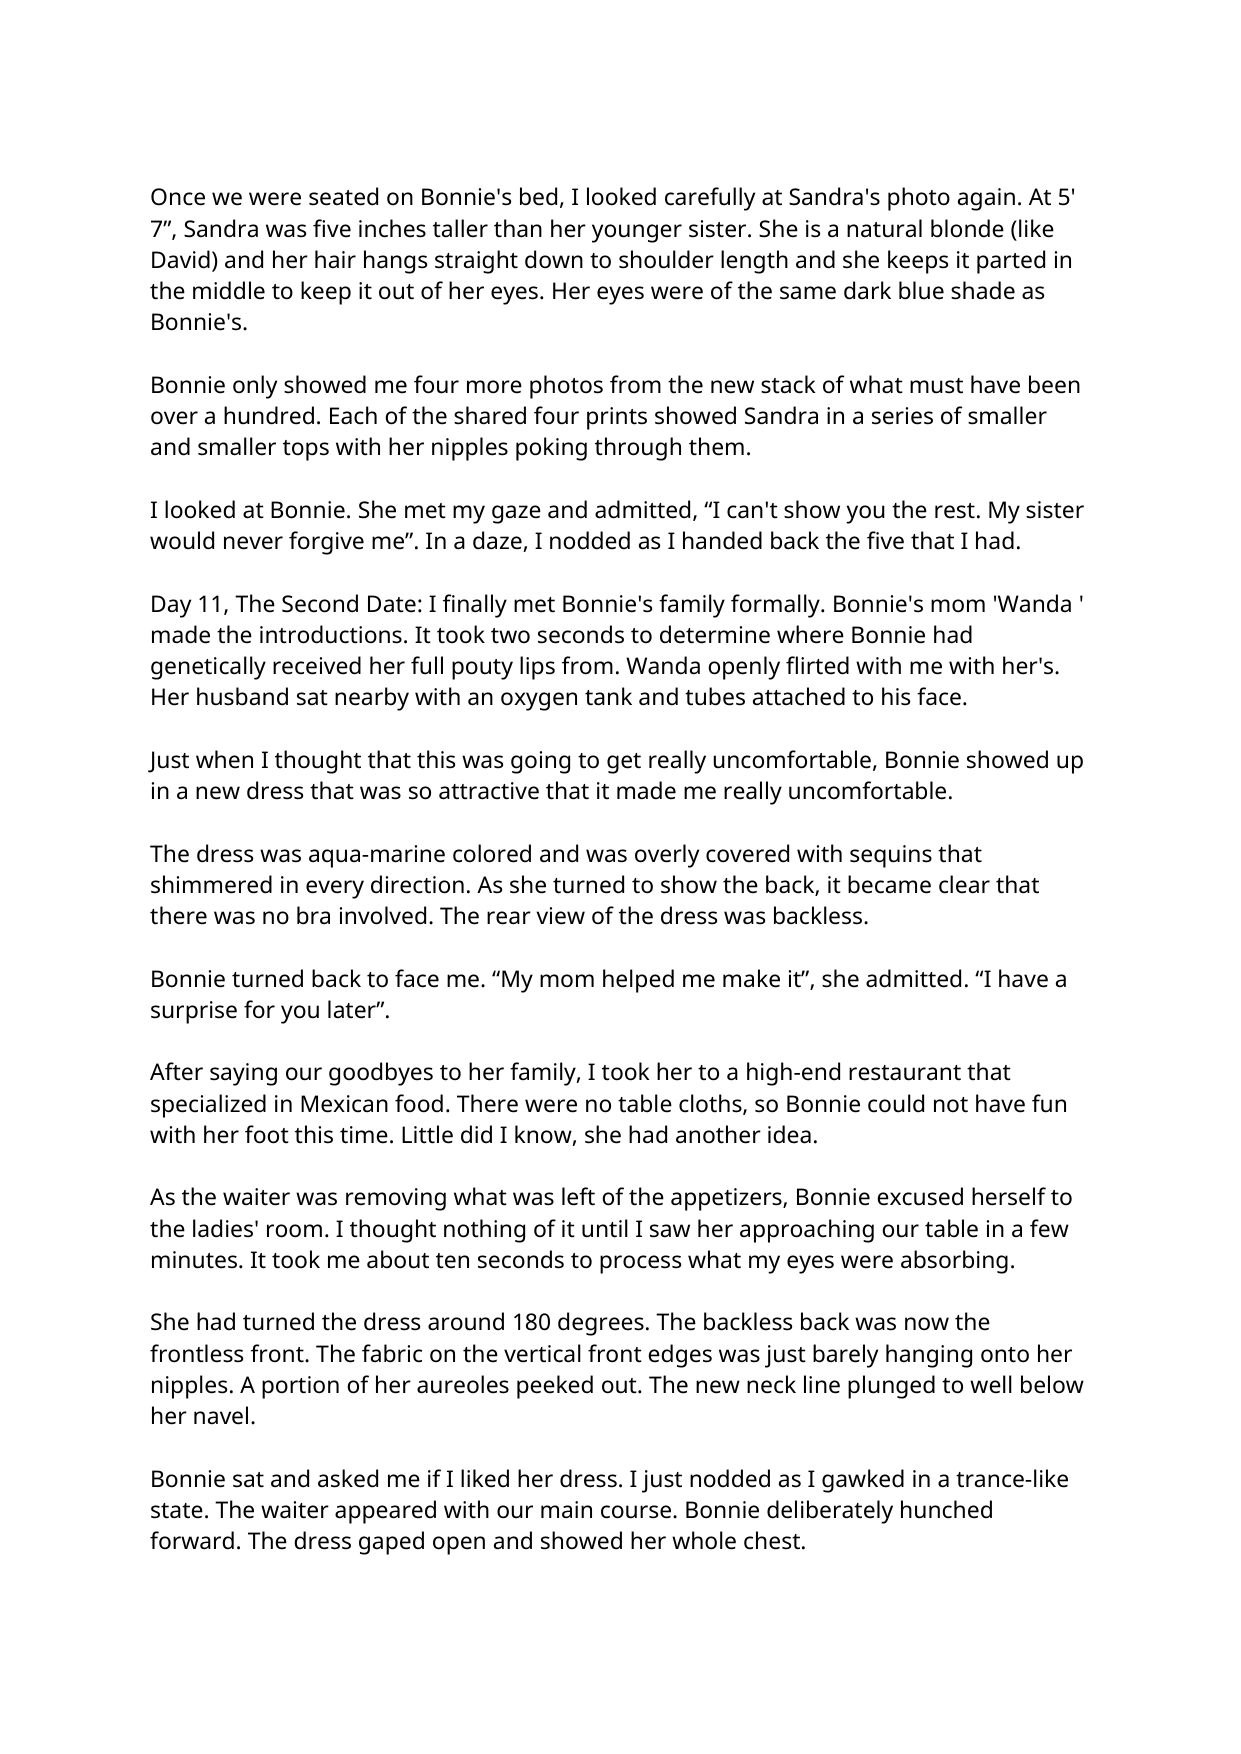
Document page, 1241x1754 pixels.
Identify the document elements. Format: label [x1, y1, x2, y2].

text [150, 150, 1090, 1587]
